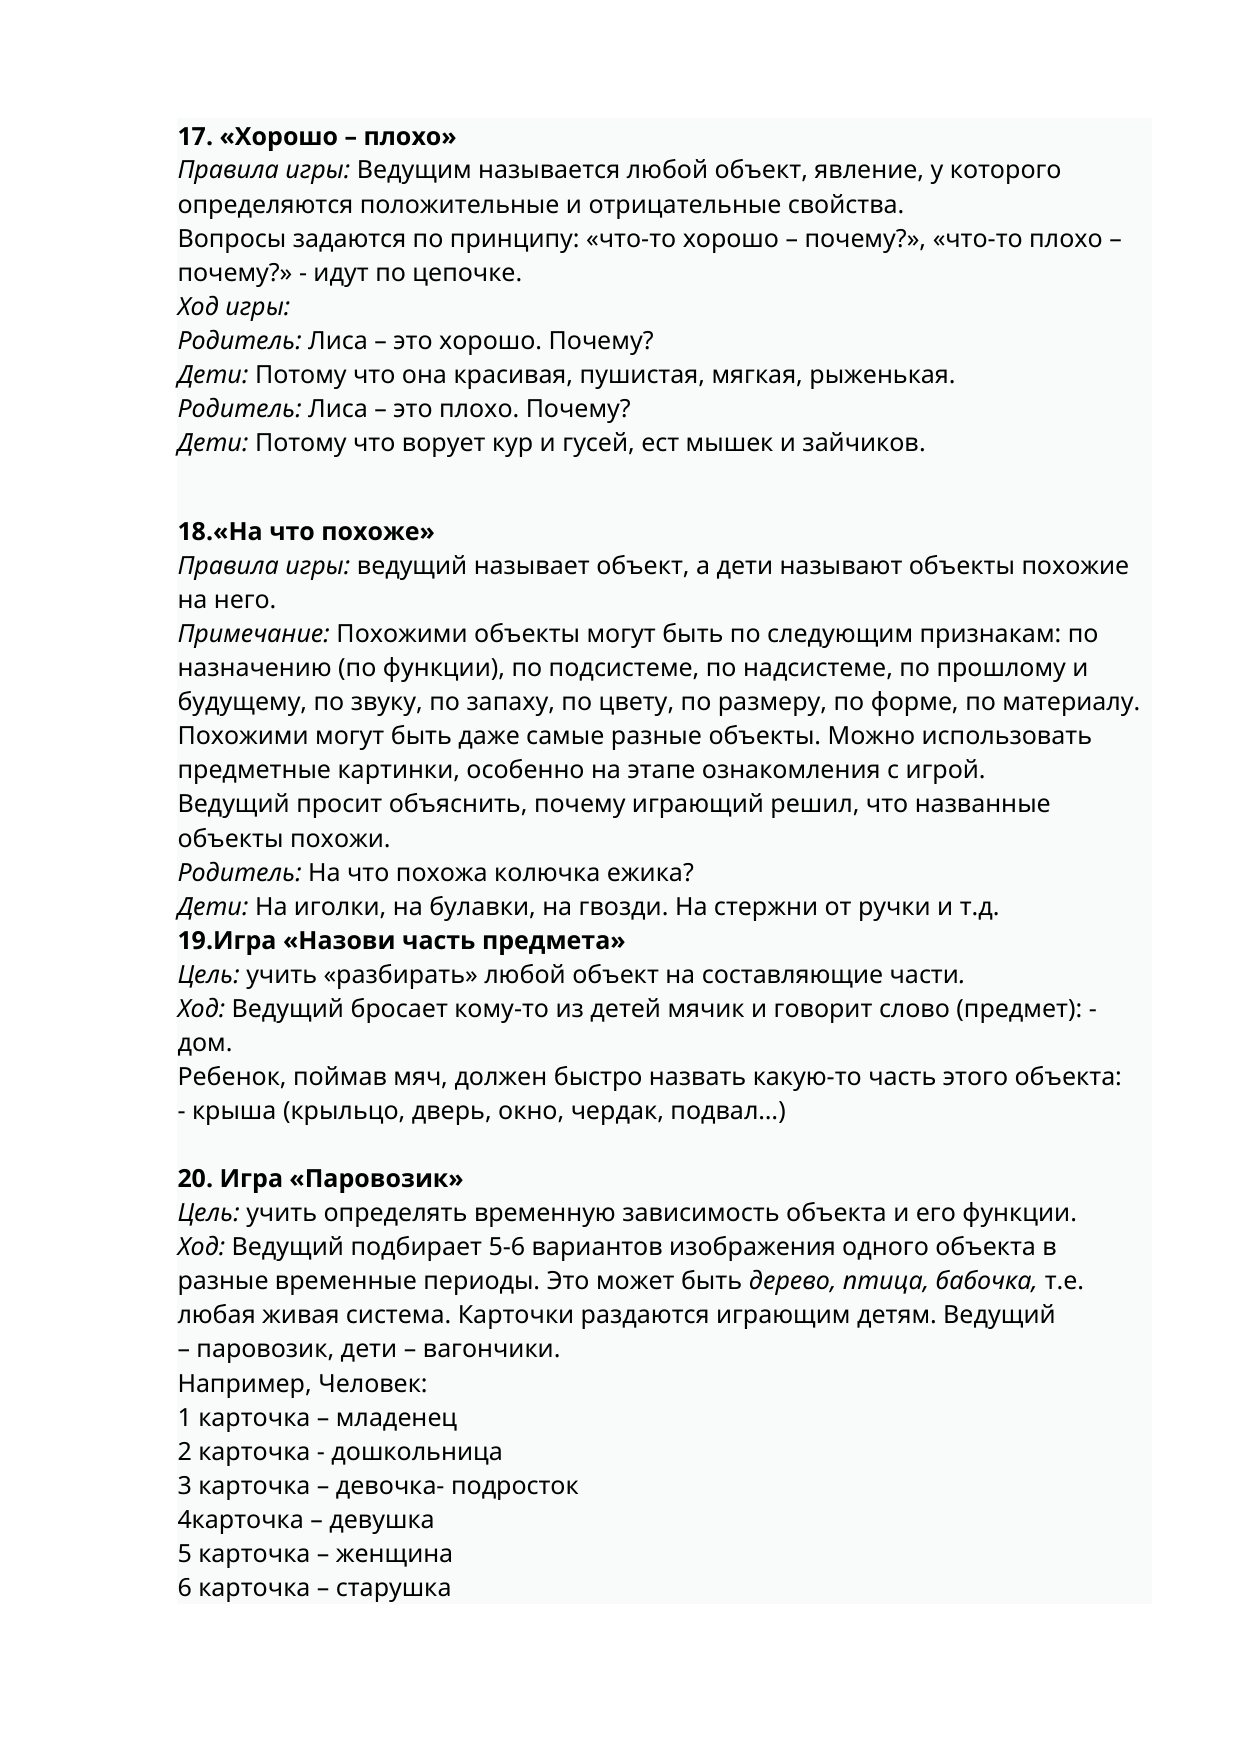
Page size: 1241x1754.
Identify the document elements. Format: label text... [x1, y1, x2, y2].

text Ход: Ведущий бросает кому-то из детей мячик и говорит слово (предмет): -дом. [177, 991, 1152, 1059]
text 4карточка – девушка [177, 1501, 1152, 1536]
text Примечание: Похожими объекты могут быть по следующим признакам: по назначению (по функции), по подсистеме, по надсистеме, по прошлому и будущему, по звуку, по запаху, по цвету, по размеру, по форме, по материалу. Похожими могут быть даже самые разные объекты. Можно использовать предметные картинки, особенно на этапе ознакомления с игрой. [177, 616, 1152, 786]
text Правила игры: Ведущим называется любой объект, явление, у которого определяются положительные и отрицательные свойства. [177, 152, 1152, 220]
text Цель: учить определять временную зависимость объекта и его функции. [177, 1195, 1152, 1229]
text 19.Игра «Назови часть предмета» [177, 922, 1152, 956]
text Родитель: Лиса – это хорошо. Почему? [177, 322, 1152, 357]
text Дети: Потому что она красивая, пушистая, мягкая, рыженькая. [177, 357, 1152, 391]
text Родитель: Лиса – это плохо. Почему? [177, 391, 1152, 425]
text Ребенок, поймав мяч, должен быстро назвать какую-то часть этого объекта: [177, 1059, 1152, 1093]
text Ход игры: [177, 288, 1152, 322]
text 18.«На что похоже» [177, 514, 1152, 548]
text 20. Игра «Паровозик» [177, 1161, 1152, 1195]
text Правила игры: ведущий называет объект, а дети называют объекты похожие на него. [177, 548, 1152, 616]
text 17. «Хорошо – плохо» [177, 118, 1152, 152]
text Например, Человек: [177, 1365, 1152, 1399]
text Дети: Потому что ворует кур и гусей, ест мышек и зайчиков. [177, 425, 1152, 459]
text 5 карточка – женщина [177, 1536, 1152, 1569]
text Дети: На иголки, на булавки, на гвозди. На стержни от ручки и т.д. [177, 888, 1152, 922]
text 6 карточка – старушка [177, 1569, 1152, 1604]
text Ход: Ведущий подбирает 5-6 вариантов изображения одного объекта в разные временные периоды. Это может быть дерево, птица, бабочка, т.е. любая живая система. Карточки раздаются играющим детям. Ведущий – паровозик, дети – вагончики. [177, 1229, 1152, 1365]
text Цель: учить «разбирать» любой объект на составляющие части. [177, 956, 1152, 991]
text 1 карточка – младенец [177, 1399, 1152, 1433]
text Вопросы задаются по принципу: «что-то хорошо – почему?», «что-то плохо – почему?» - идут по цепочке. [177, 220, 1152, 288]
text 3 карточка – девочка- подросток [177, 1467, 1152, 1501]
text Родитель: На что похожа колючка ежика? [177, 854, 1152, 888]
text Ведущий просит объяснить, почему играющий решил, что названные объекты похожи. [177, 786, 1152, 854]
text - крыша (крыльцо, дверь, окно, чердак, подвал…) [177, 1093, 1152, 1127]
text 2 карточка - дошкольница [177, 1433, 1152, 1467]
